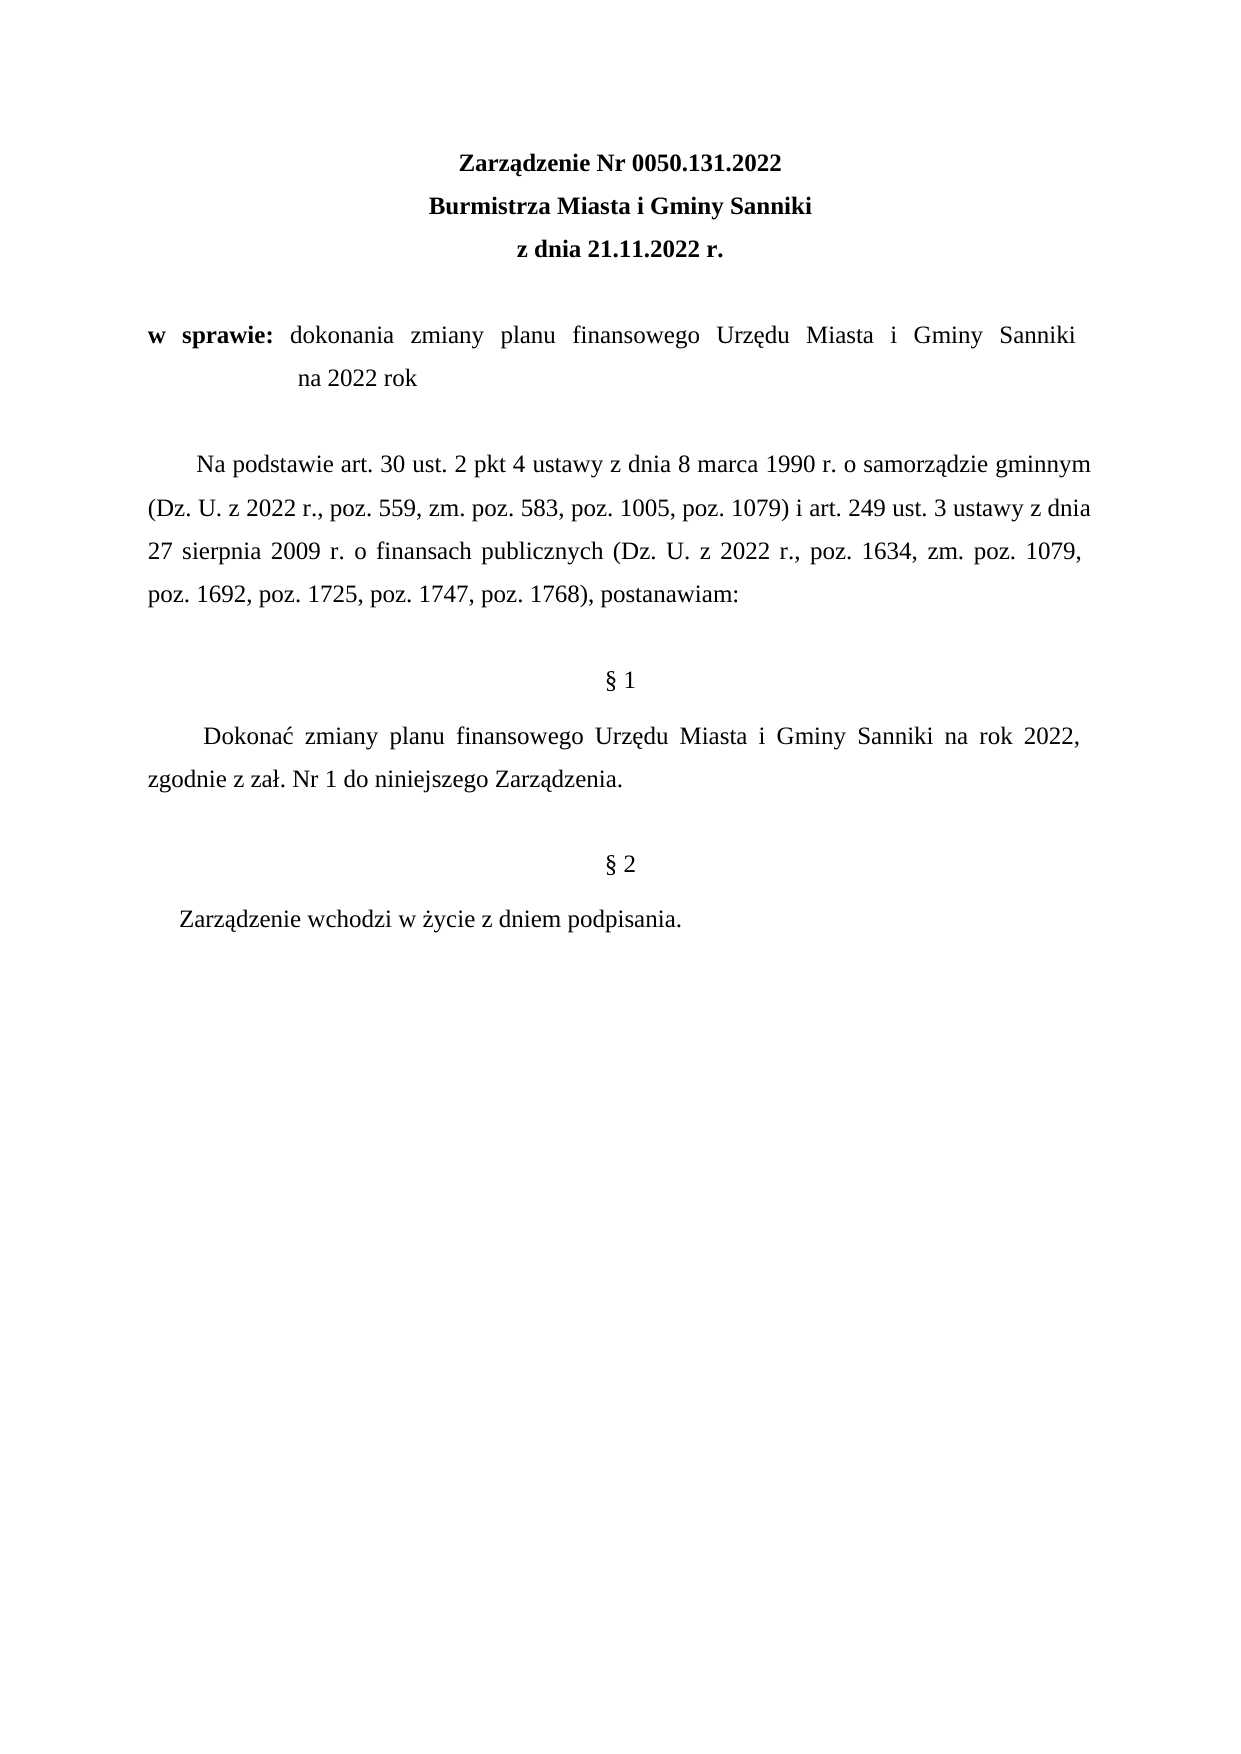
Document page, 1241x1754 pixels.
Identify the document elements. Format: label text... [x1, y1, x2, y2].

text Zarządzenie Nr 0050.131.2022 [148, 148, 1093, 176]
text w sprawie: dokonania zmiany planu finansowego Urzędu Miasta i Gminy Sanniki na 2022 rok [148, 320, 1093, 392]
text § 1 [148, 665, 1093, 694]
text § 2 [148, 849, 1093, 878]
text z dnia 21.11.2022 r. [148, 234, 1093, 263]
text Zarządzenie wchodzi w życie z dniem podpisania. [148, 904, 1093, 933]
text Burmistrza Miasta i Gminy Sanniki [148, 191, 1093, 219]
text Dokonać zmiany planu finansowego Urzędu Miasta i Gminy Sanniki na rok 2022, zgodnie z zał. Nr 1 do niniejszego Zarządzenia. [148, 721, 1093, 793]
text Na podstawie art. 30 ust. 2 pkt 4 ustawy z dnia 8 marca 1990 r. o samorządzie gminnym (Dz. U. z 2022 r., poz. 559, zm. poz. 583, poz. 1005, poz. 1079) i art. 249 ust. 3 ustawy z dnia 27 sierpnia 2009 r. o finansach publicznych (Dz. U. z 2022 r., poz. 1634, zm. poz. 1079, poz. 1692, poz. 1725, poz. 1747, poz. 1768), postanawiam: [148, 449, 1093, 608]
